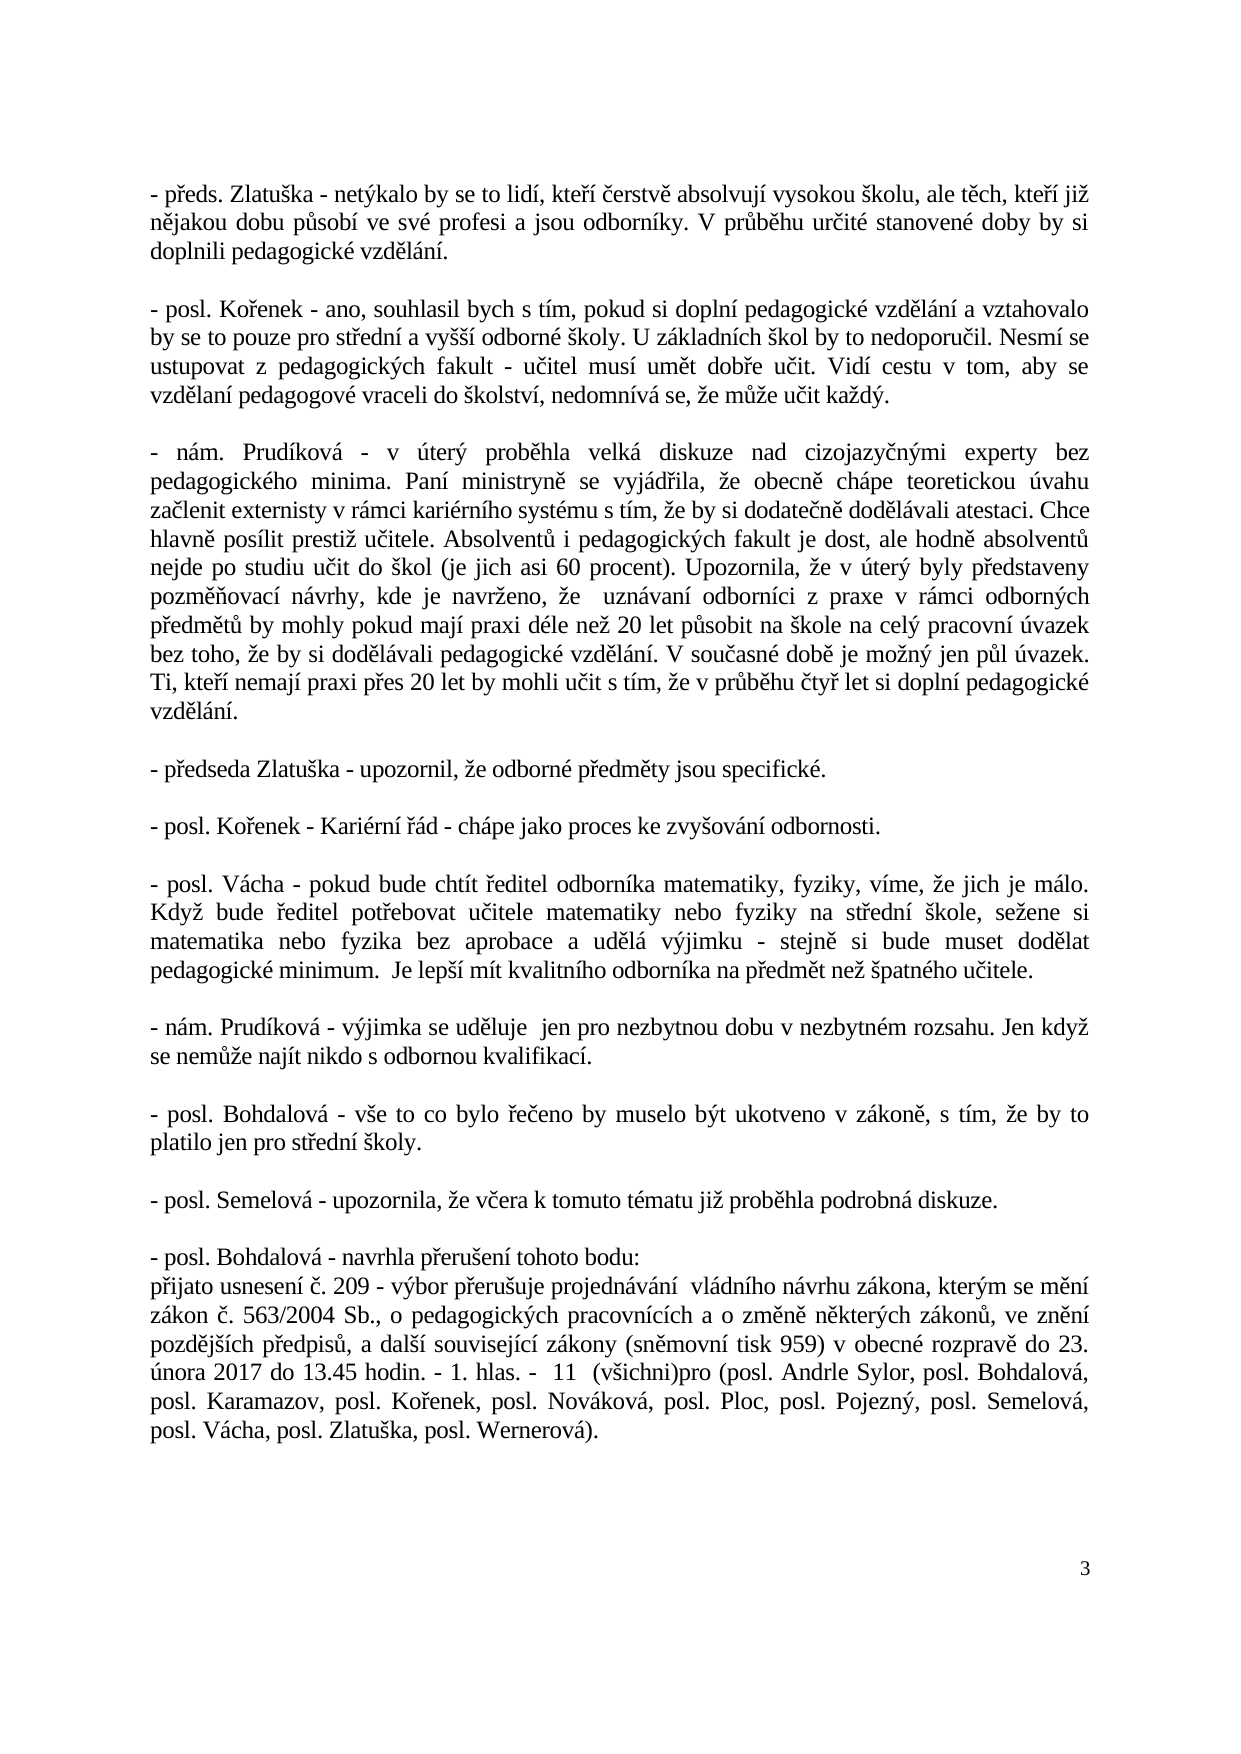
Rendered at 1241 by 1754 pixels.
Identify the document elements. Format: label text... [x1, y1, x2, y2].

text - předseda Zlatuška - upozornil, že odborné předměty jsou specifické. [150, 754, 1090, 782]
text přijato usnesení č. 209 - výbor přerušuje projednávání vládního návrhu zákona, kterým se mění zákon č. 563/2004 Sb., o pedagogických pracovnících a o změně některých zákonů, ve znění pozdějších předpisů, a další související zákony (sněmovní tisk 959) v obecné rozpravě do 23. února 2017 do 13.45 hodin. - 1. hlas. - 11 (všichni)pro (posl. Andrle Sylor, posl. Bohdalová, posl. Karamazov, posl. Kořenek, posl. Nováková, posl. Ploc, posl. Pojezný, posl. Semelová, posl. Vácha, posl. Zlatuška, posl. Wernerová). [150, 1271, 1090, 1444]
text - předs. Zlatuška - netýkalo by se to lidí, kteří čerstvě absolvují vysokou školu, ale těch, kteří již nějakou dobu působí ve své profesi a jsou odborníky. V průběhu určité stanovené doby by si doplnili pedagogické vzdělání. [150, 179, 1090, 265]
text - posl. Semelová - upozornila, že včera k tomuto tématu již proběhla podrobná diskuze. [150, 1185, 1090, 1214]
text - posl. Bohdalová - vše to co bylo řečeno by muselo být ukotveno v zákoně, s tím, že by to platilo jen pro střední školy. [150, 1099, 1090, 1156]
text - posl. Vácha - pokud bude chtít ředitel odborníka matematiky, fyziky, víme, že jich je málo. Když bude ředitel potřebovat učitele matematiky nebo fyziky na střední škole, sežene si matematika nebo fyzika bez aprobace a udělá výjimku - stejně si bude muset dodělat pedagogické minimum. Je lepší mít kvalitního odborníka na předmět než špatného učitele. [150, 869, 1090, 984]
text - nám. Prudíková - v úterý proběhla velká diskuze nad cizojazyčnými experty bez pedagogického minima. Paní ministryně se vyjádřila, že obecně chápe teoretickou úvahu začlenit externisty v rámci kariérního systému s tím, že by si dodatečně dodělávali atestaci. Chce hlavně posílit prestiž učitele. Absolventů i pedagogických fakult je dost, ale hodně absolventů nejde po studiu učit do škol (je jich asi 60 procent). Upozornila, že v úterý byly představeny pozměňovací návrhy, kde je navrženo, že uznávaní odborníci z praxe v rámci odborných předmětů by mohly pokud mají praxi déle než 20 let působit na škole na celý pracovní úvazek bez toho, že by si dodělávali pedagogické vzdělání. V současné době je možný jen půl úvazek. Ti, kteří nemají praxi přes 20 let by mohli učit s tím, že v průběhu čtyř let si doplní pedagogické vzdělání. [150, 437, 1090, 725]
text - nám. Prudíková - výjimka se uděluje jen pro nezbytnou dobu v nezbytném rozsahu. Jen když se nemůže najít nikdo s odbornou kvalifikací. [150, 1012, 1090, 1070]
text - posl. Bohdalová - navrhla přerušení tohoto bodu: [150, 1242, 1090, 1271]
text - posl. Kořenek - Kariérní řád - chápe jako proces ke zvyšování odbornosti. [150, 811, 1090, 840]
text - posl. Kořenek - ano, souhlasil bych s tím, pokud si doplní pedagogické vzdělání a vztahovalo by se to pouze pro střední a vyšší odborné školy. U základních škol by to nedoporučil. Nesmí se ustupovat z pedagogických fakult - učitel musí umět dobře učit. Vidí cestu v tom, aby se vzdělaní pedagogové vraceli do školství, nedomnívá se, že může učit každý. [150, 294, 1090, 409]
